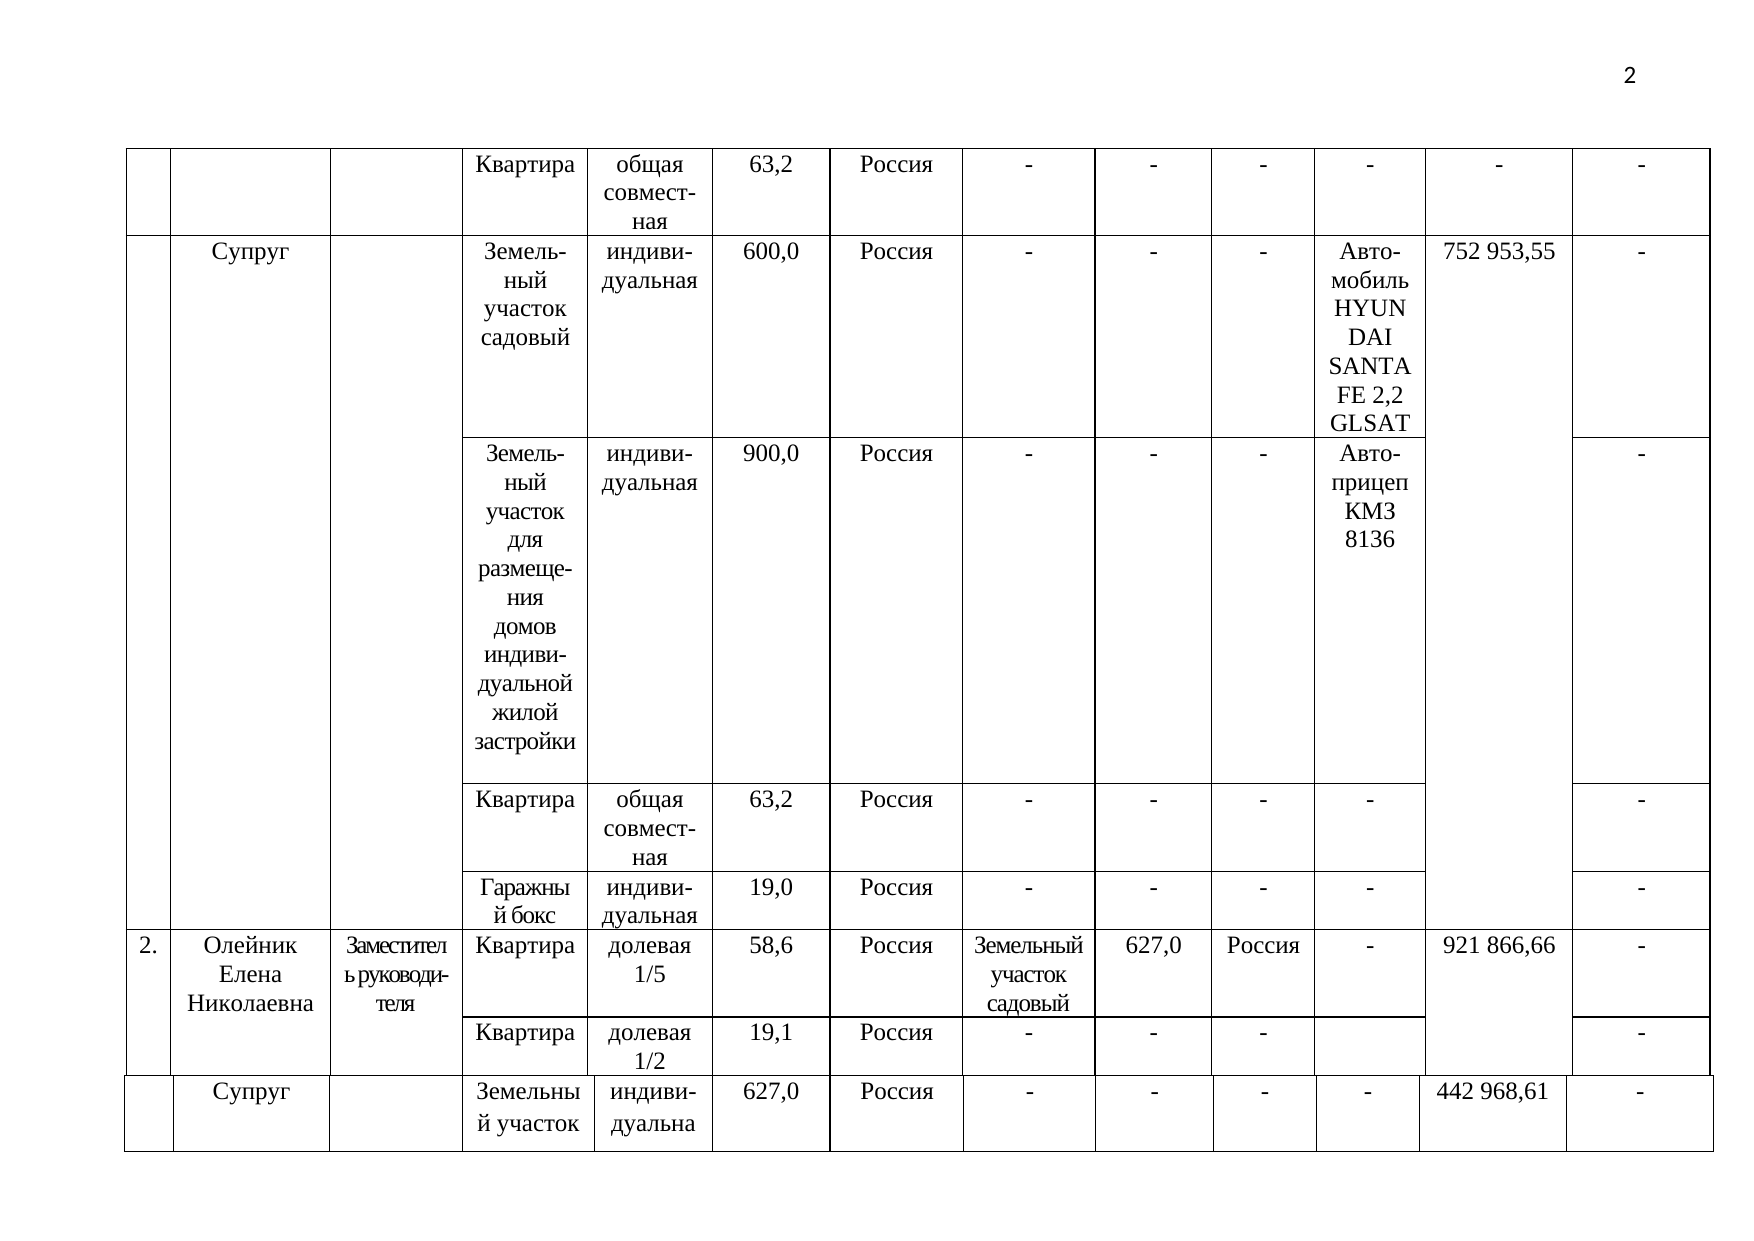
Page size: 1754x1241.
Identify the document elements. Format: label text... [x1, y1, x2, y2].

table_cell - [1573, 236, 1709, 437]
table_cell индиви-дуальная [588, 872, 712, 929]
table_cell - [963, 784, 1094, 871]
table_header [331, 149, 462, 235]
table_cell Гаражный бокс [463, 872, 587, 929]
table_cell Супруг [174, 1076, 329, 1151]
table_cell - [1315, 930, 1425, 1016]
table_cell Земель-ный участок садовый [463, 236, 587, 437]
table_cell - [1567, 1076, 1713, 1151]
table_cell - [1096, 438, 1211, 783]
table_header Россия [831, 149, 962, 235]
table_cell индиви-дуальная [588, 236, 712, 437]
table_header [127, 149, 170, 235]
table_cell - [1212, 784, 1314, 871]
table_cell Квартира [463, 1018, 587, 1075]
table_cell - [1315, 784, 1425, 871]
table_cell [463, 1076, 594, 1151]
table_cell 58,6 [713, 930, 829, 1016]
table_header - [1426, 149, 1572, 235]
table_cell - [1096, 1018, 1211, 1075]
table_cell Россия [831, 438, 962, 783]
table_cell - [1096, 872, 1211, 929]
table_cell Россия [831, 872, 962, 929]
table_cell долевая 1/5 [588, 930, 712, 1016]
table_header Квартира [463, 149, 587, 235]
table_cell Заместитель руководи-теля [331, 930, 462, 1075]
table_cell Супруг [171, 236, 330, 929]
table_cell Россия [831, 1076, 963, 1151]
table_cell Россия [831, 784, 962, 871]
table_cell - [1214, 1076, 1316, 1151]
table_cell - [1096, 236, 1211, 437]
table_cell - [1573, 872, 1709, 929]
table_cell Россия [831, 930, 962, 1016]
table_cell - [1212, 1018, 1314, 1075]
table_cell 921 866,66 [1426, 930, 1572, 1075]
table_header - [1315, 149, 1425, 235]
table_cell - [964, 1076, 1095, 1151]
table_header - [1573, 149, 1709, 235]
table_cell - [1212, 236, 1314, 437]
table_cell общая совмест-ная [588, 784, 712, 871]
table_cell 19,0 [713, 872, 829, 929]
table_cell Россия [1212, 930, 1314, 1016]
table_cell - [1315, 872, 1425, 929]
table_cell индиви-дуальная [595, 1076, 712, 1151]
table_cell - [1212, 872, 1314, 929]
table_cell - [1573, 438, 1709, 783]
table_cell - [1096, 1076, 1213, 1151]
table_cell индиви-дуальная [588, 438, 712, 783]
table_cell - [1212, 438, 1314, 783]
table_header общая совмест-ная [588, 149, 712, 235]
table_cell Олейник Елена Николаевна [171, 930, 330, 1075]
table_cell - [1096, 784, 1211, 871]
table_header 63,2 [713, 149, 829, 235]
table_cell Квартира [463, 784, 587, 871]
table_cell 627,0 [1096, 930, 1211, 1016]
table_cell Авто-прицеп КМЗ 8136 [1315, 438, 1425, 783]
table_cell - [963, 438, 1094, 783]
table_cell - [963, 1018, 1094, 1075]
table_cell [330, 1076, 462, 1151]
table_cell Земель-ный участок для размеще-ния домов индиви-дуальной жилой застройки [463, 438, 587, 783]
table_cell 63,2 [713, 784, 829, 871]
table_cell 752 953,55 [1426, 236, 1572, 929]
table_cell Земельный участок садовый [963, 930, 1094, 1016]
table_cell Квартира [463, 930, 587, 1016]
table_cell Россия [831, 236, 962, 437]
table_cell 900,0 [713, 438, 829, 783]
table_cell - [1573, 784, 1709, 871]
table_cell - [1317, 1076, 1419, 1151]
table_header [171, 149, 330, 235]
table_cell [331, 236, 462, 929]
table_cell 442 968,61 [1420, 1076, 1566, 1151]
table_header - [1096, 149, 1211, 235]
table_cell 2. [127, 930, 170, 1075]
table_header - [963, 149, 1094, 235]
table_cell [125, 1076, 173, 1151]
table_cell - [963, 872, 1094, 929]
table_cell [1315, 1018, 1425, 1075]
table_cell 19,1 [713, 1018, 829, 1075]
table_cell [127, 236, 170, 929]
table_header - [1212, 149, 1314, 235]
table_cell - [963, 236, 1094, 437]
table_cell Авто-мобиль HYUNDAI SANTA FE 2,2 GLSAT [1315, 236, 1425, 437]
table_cell - [1573, 930, 1709, 1016]
table_cell 627,0 [713, 1076, 829, 1151]
table_cell Россия [831, 1018, 962, 1075]
table_cell - [1573, 1018, 1709, 1075]
table_cell долевая 1/2 [588, 1018, 712, 1075]
table_cell 600,0 [713, 236, 829, 437]
